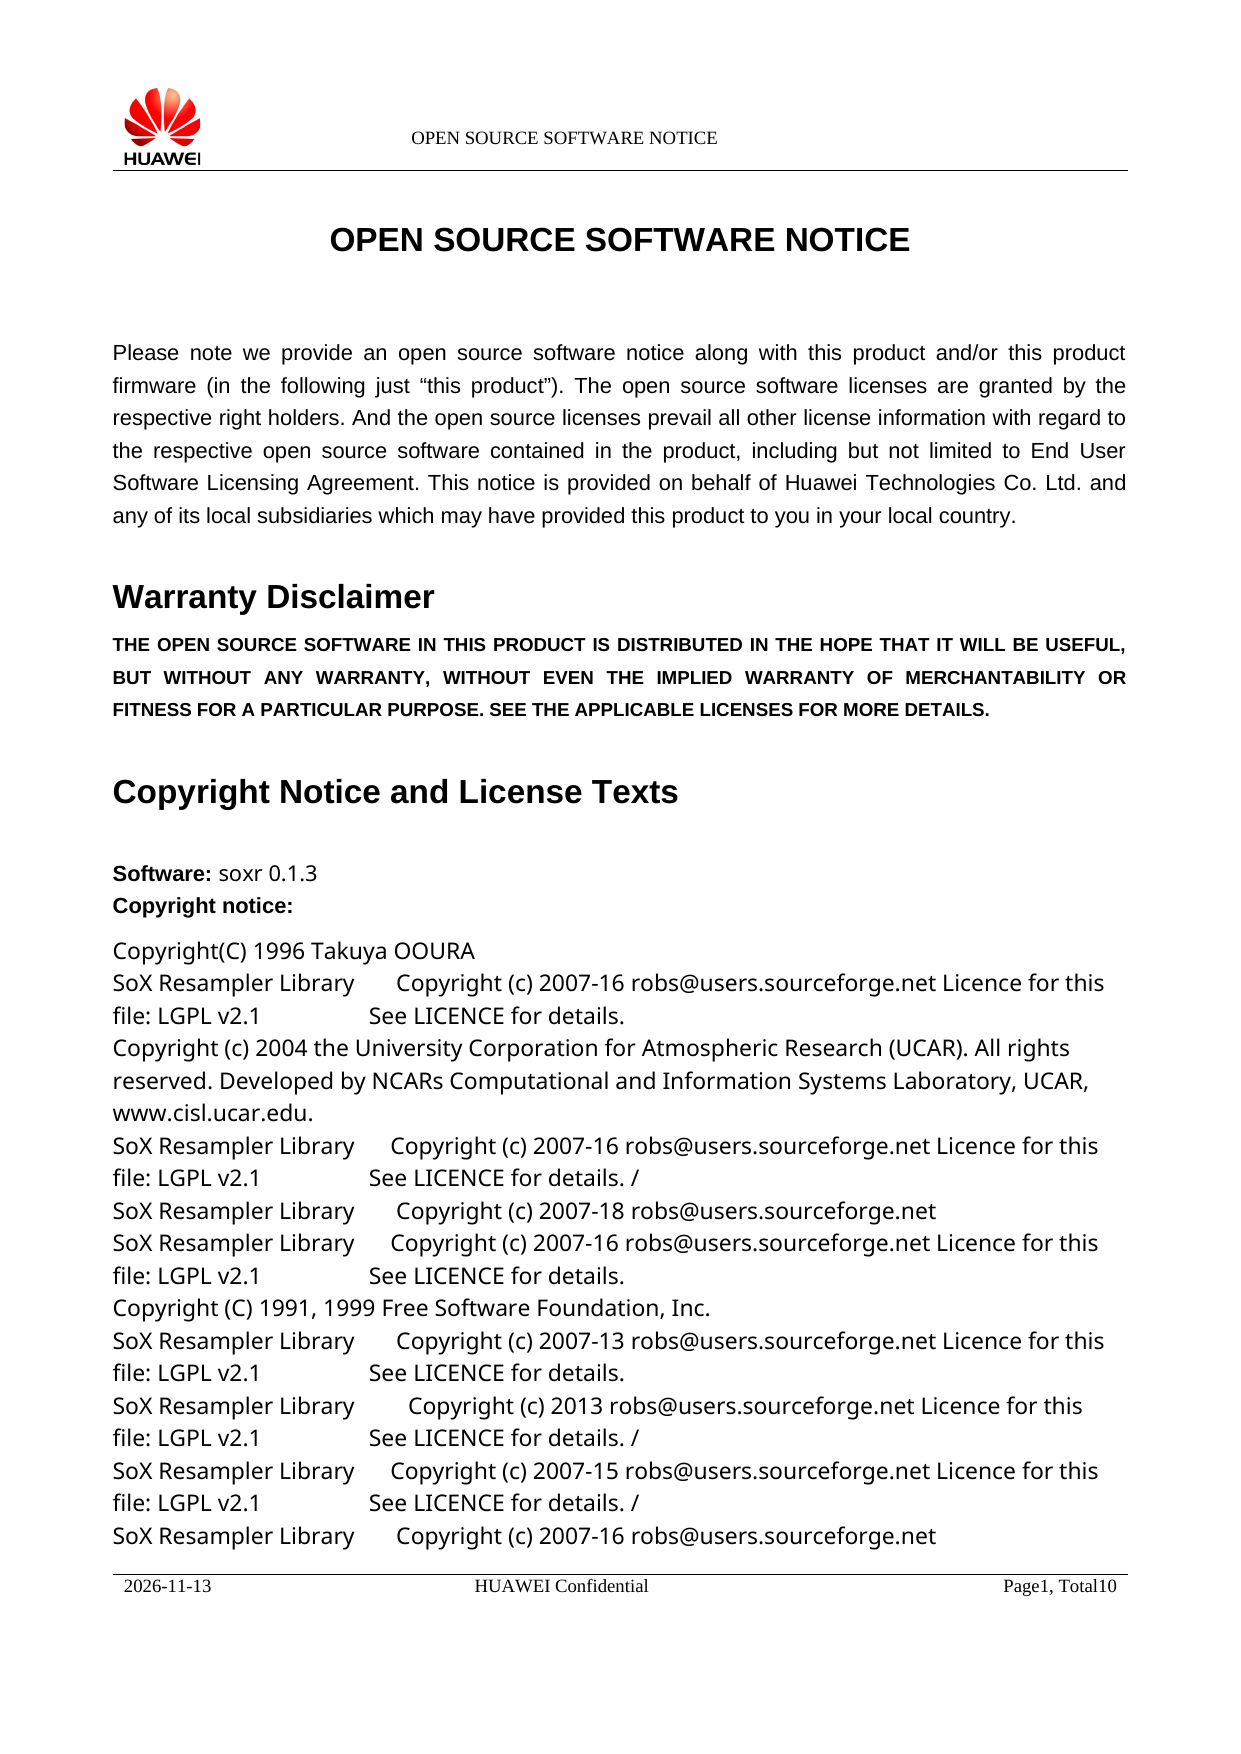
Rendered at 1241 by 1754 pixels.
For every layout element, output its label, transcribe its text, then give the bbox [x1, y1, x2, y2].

title Software: soxr 0.1.3 [112, 856, 1128, 889]
text Please note we provide an open source software notice along with this product and/or this product firmware (in the following just “this product”). The open source software licenses are granted by the respective right holders. And the open source licenses prevail all other license information with regard to the respective open source software contained in the product, including but not limited to End User Software Licensing Agreement. This notice is provided on behalf of Huawei Technologies Co. Ltd. and any of its local subsidiaries which may have provided this product to you in your local country. [112, 336, 1128, 531]
text Copyright notice: [112, 889, 1128, 921]
text Copyright Notice and License Texts [112, 759, 1128, 824]
text OPEN SOURCE SOFTWARE NOTICE [112, 206, 1128, 271]
picture [124, 88, 201, 165]
text Warranty Disclaimer [112, 564, 1128, 629]
text The open source software in this product is distributed in the hope that it will be useful, but WITHOUT ANY WARRANTY, without even the implied warranty of MERCHANTABILITY or FITNESS FOR A PARTICULAR PURPOSE. See the applicable licenses for more details. [112, 629, 1128, 726]
